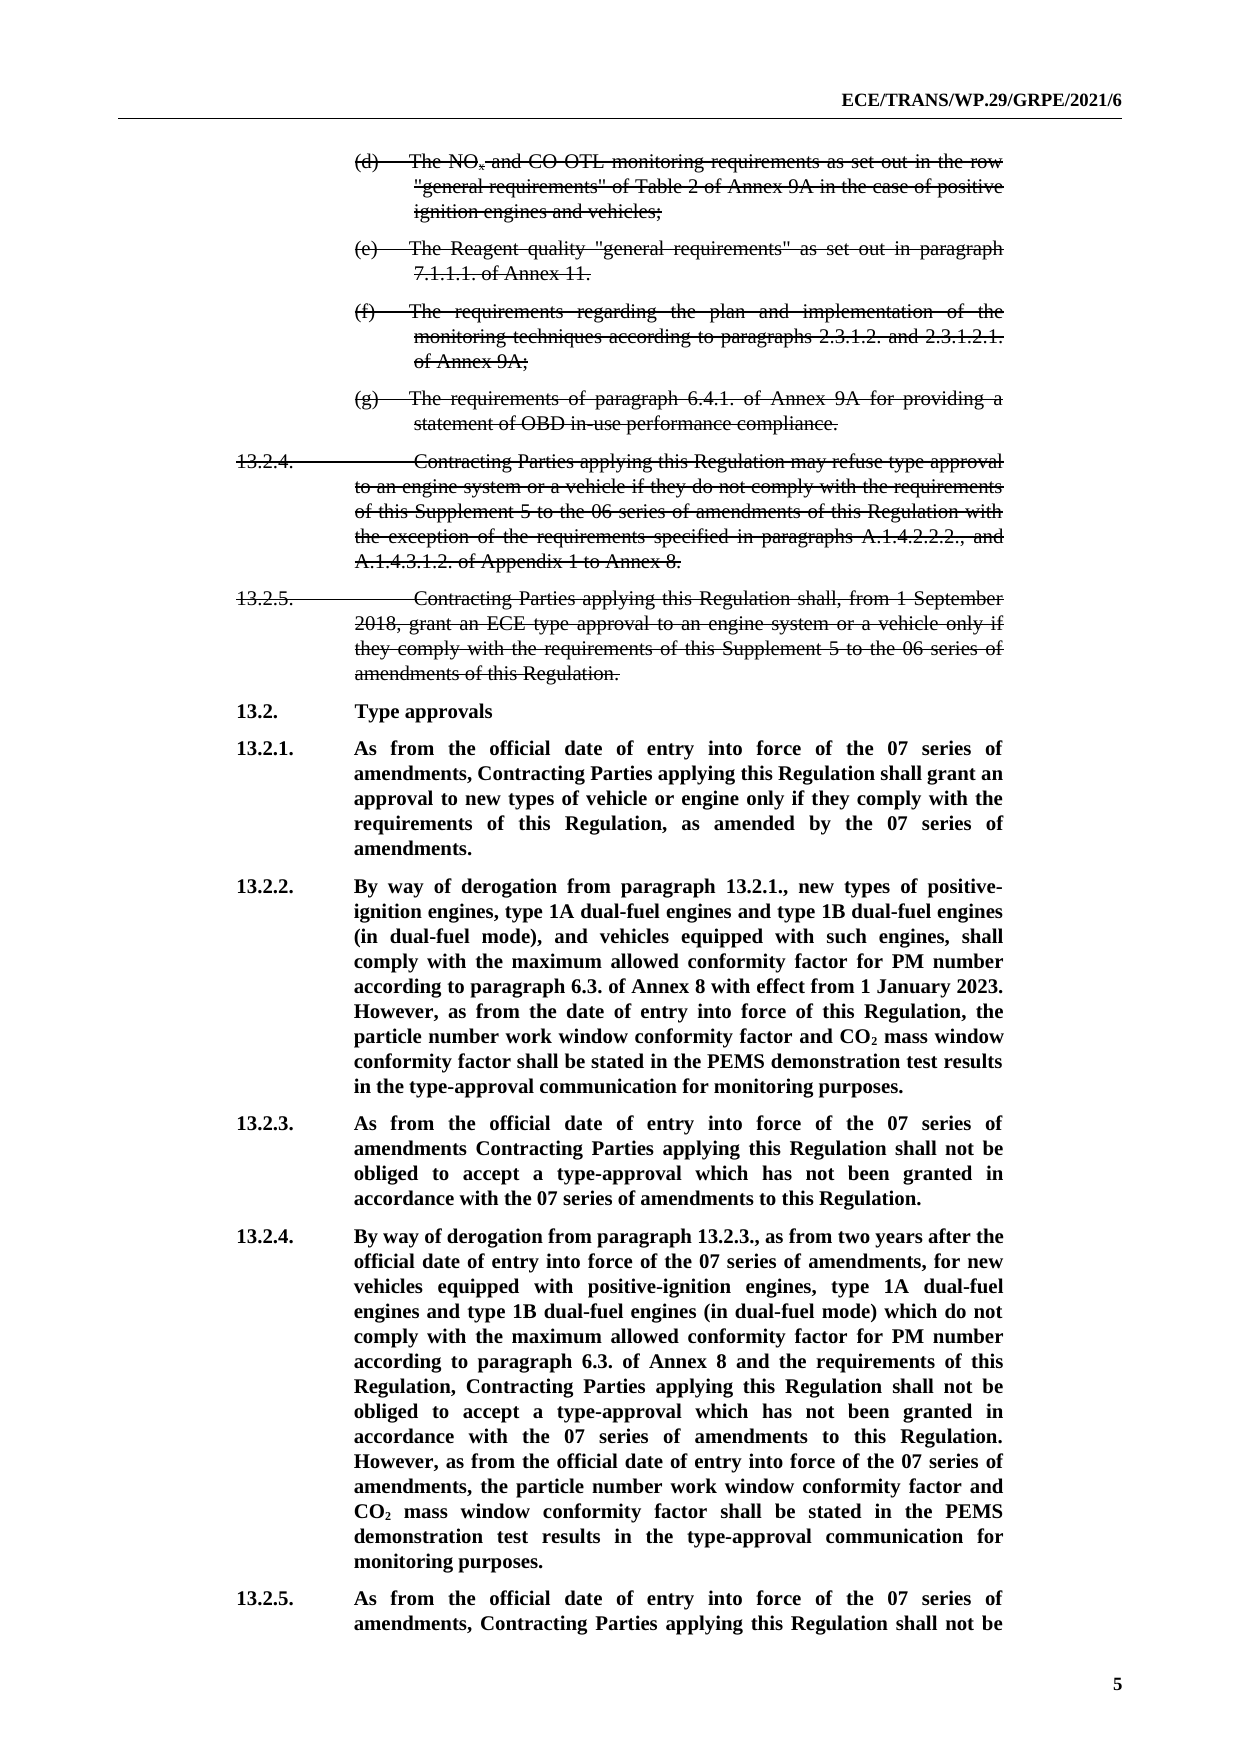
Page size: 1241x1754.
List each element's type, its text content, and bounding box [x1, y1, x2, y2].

text 13.2.5. Contracting Parties applying this Regulation shall, from 1 September 2018, grant an ECE type approval to an engine system or a vehicle only if they comply with the requirements of this Supplement 5 to the 06 series of amendments of this Regulation. [236, 600, 1004, 685]
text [236, 1585, 1004, 1635]
text (f) The requirements regarding the plan and implementation of the monitoring techniques according to paragraphs 2.3.1.2. and 2.3.1.2.1. of Annex 9A; [354, 312, 1004, 373]
text 13.2. Type approvals [236, 698, 1004, 723]
text 13.2.4. Contracting Parties applying this Regulation may refuse type approval to an engine system or a vehicle if they do not comply with the requirements of this Supplement 5 to the 06 series of amendments of this Regulation with the exception of the requirements specified in paragraphs A.1.4.2.2.2., and A.1.4.3.1.2. of Appendix 1 to Annex 8. [236, 463, 1004, 573]
text (e) The Reagent quality "general requirements" as set out in paragraph 7.1.1.1. of Annex 11. [354, 235, 1004, 249]
text 13.2.2. By way of derogation from paragraph 13.2.1., new types of positive-ignition engines, type 1A dual-fuel engines and type 1B dual-fuel engines (in dual-fuel mode), and vehicles equipped with such engines, shall comply with the maximum allowed conformity factor for PM number according to paragraph 6.3. of Annex 8 with effect from 1 January 2023. However, as from the date of entry into force of this Regulation, the particle number work window conformity factor and CO2 mass window conformity factor shall be stated in the PEMS demonstration test results in the type-approval communication for monitoring purposes. [236, 873, 1004, 1098]
text 13.2.3. As from the official date of entry into force of the 07 series of amendments Contracting Parties applying this Regulation shall not be obliged to accept a type-approval which has not been granted in accordance with the 07 series of amendments to this Regulation. [236, 1110, 1004, 1210]
text (d) The NOx and CO OTL monitoring requirements as set out in the row "general requirements" of Table 2 of Annex 9A in the case of positive ignition engines and vehicles; [354, 148, 1004, 223]
text 13.2.4. By way of derogation from paragraph 13.2.3., as from two years after the official date of entry into force of the 07 series of amendments, for new vehicles equipped with positive-ignition engines, type 1A dual-fuel engines and type 1B dual-fuel engines (in dual-fuel mode) which do not comply with the maximum allowed conformity factor for PM number according to paragraph 6.3. of Annex 8 and the requirements of this Regulation, Contracting Parties applying this Regulation shall not be obliged to accept a type-approval which has not been granted in accordance with the 07 series of amendments to this Regulation. However, as from the official date of entry into force of the 07 series of amendments, the particle number work window conformity factor and CO2 mass window conformity factor shall be stated in the PEMS demonstration test results in the type-approval communication for monitoring purposes. [236, 1223, 1004, 1573]
text 13.2.1. As from the official date of entry into force of the 07 series of amendments, Contracting Parties applying this Regulation shall grant an approval to new types of vehicle or engine only if they comply with the requirements of this Regulation, as amended by the 07 series of amendments. [236, 735, 1004, 860]
text (e) The Reagent quality "general requirements" as set out in paragraph 7.1.1.1. of Annex 11. [354, 250, 1004, 285]
text (g) The requirements of paragraph 6.4.1. of Annex 9A for providing a statement of OBD in-use performance compliance. [354, 385, 1004, 435]
